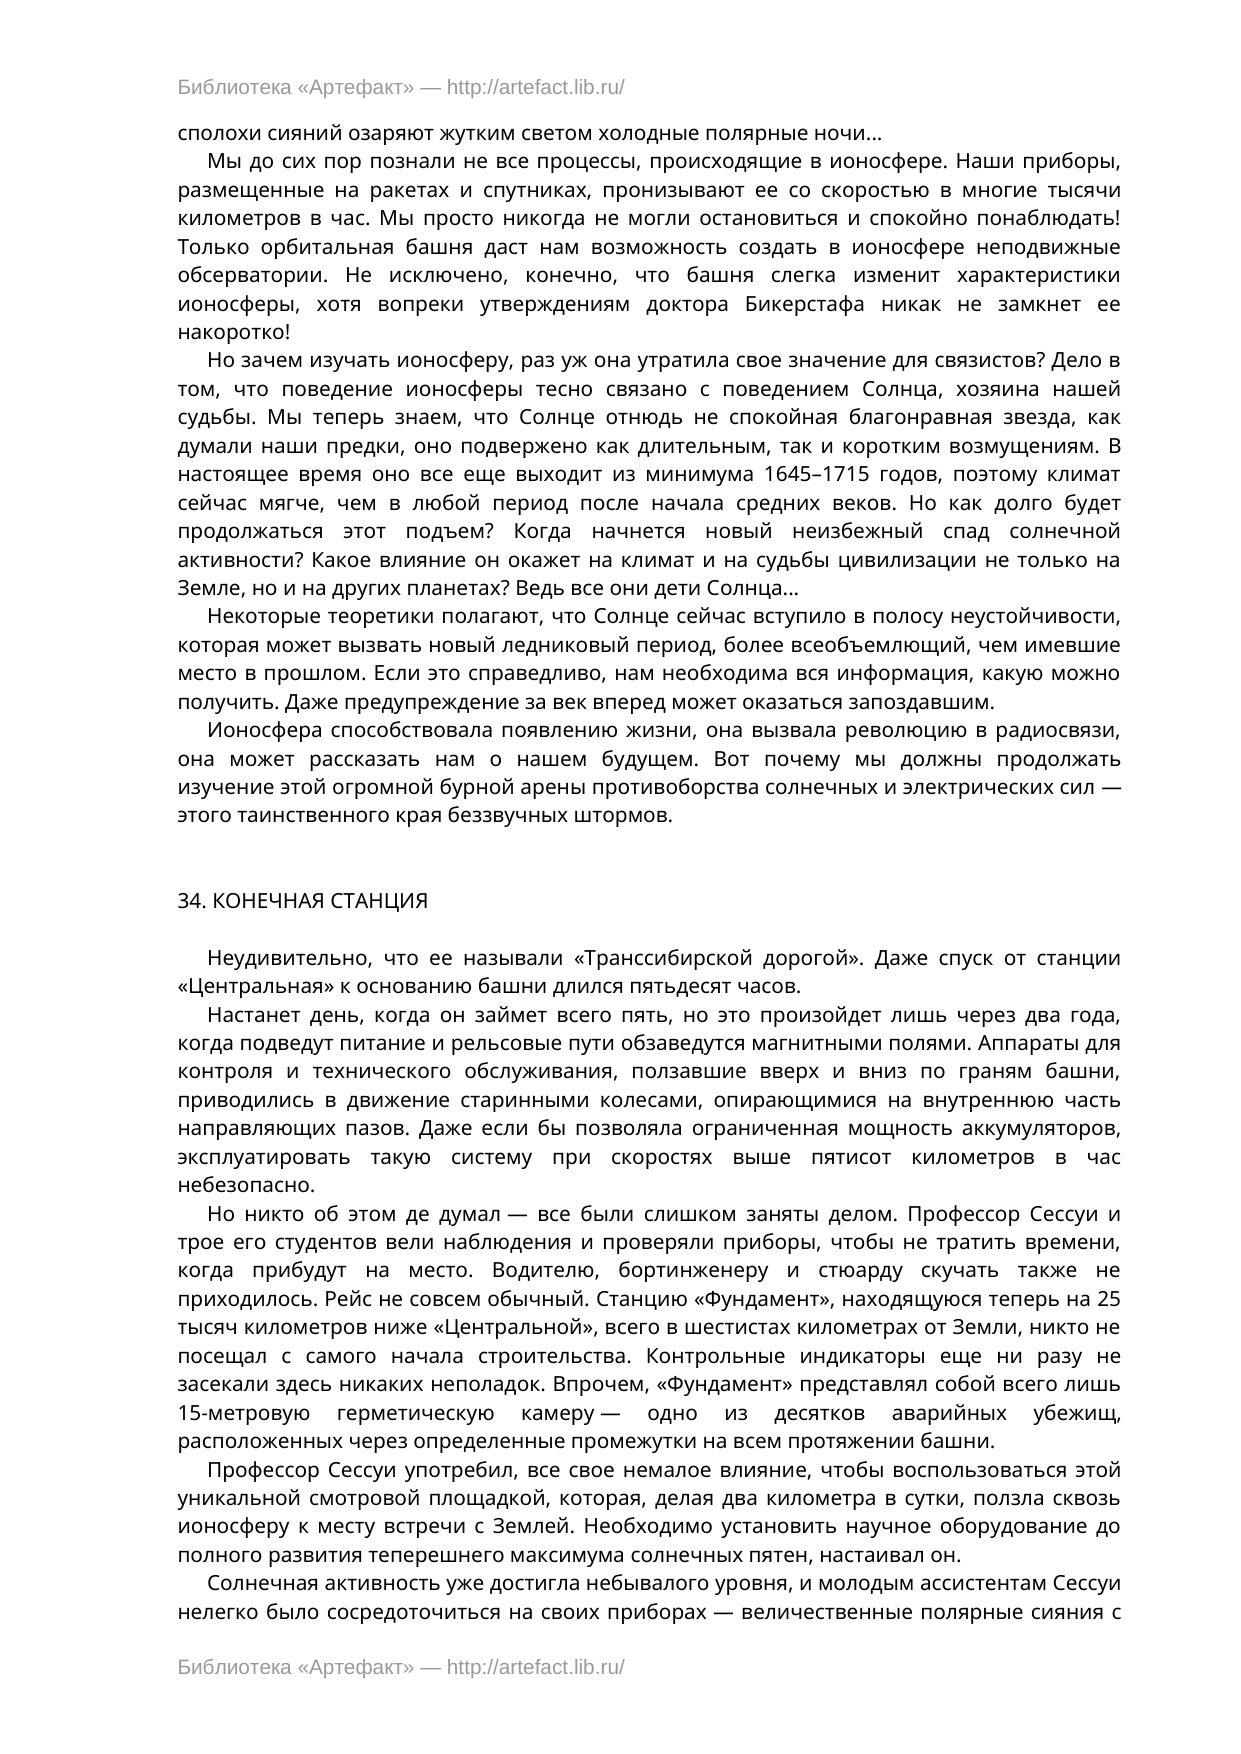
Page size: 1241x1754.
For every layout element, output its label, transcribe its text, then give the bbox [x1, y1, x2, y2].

text Но зачем изучать ионосферу, раз уж она утратила свое значение для связистов? Дело в том, что поведение ионосферы тесно связано с поведением Солнца, хозяина нашей судьбы. Мы теперь знаем, что Солнце отнюдь не спокойная благонравная звезда, как думали наши предки, оно подвержено как длительным, так и коротким возмущениям. В настоящее время оно все еще выходит из минимума 1645–1715 годов, поэтому климат сейчас мягче, чем в любой период после начала средних веков. Но как долго будет продолжаться этот подъем? Когда начнется новый неизбежный спад солнечной активности? Какое влияние он окажет на климат и на судьбы цивилизации не только на Земле, но и на других планетах? Ведь все они дети Солнца... [177, 346, 1122, 602]
text Но никто об этом де думал — все были слишком заняты делом. Профессор Сессуи и трое его студентов вели наблюдения и проверяли приборы, чтобы не тратить времени, когда прибудут на место. Водителю, бортинженеру и стюарду скучать также не приходилось. Рейс не совсем обычный. Станцию «Фундамент», находящуюся теперь на 25 тысяч километров ниже «Центральной», всего в шестистах километрах от Земли, никто не посещал с самого начала строительства. Контрольные индикаторы еще ни разу не засекали здесь никаких неполадок. Впрочем, «Фундамент» представлял собой всего лишь 15-метровую герметическую камеру — одно из десятков аварийных убежищ, расположенных через определенные промежутки на всем протяжении башни. [177, 1199, 1122, 1455]
text Профессор Сессуи употребил, все свое немалое влияние, чтобы воспользоваться этой уникальной смотровой площадкой, которая, делая два километра в сутки, ползла сквозь ионосферу к месту встречи с Землей. Необходимо установить научное оборудование до полного развития теперешнего максимума солнечных пятен, настаивал он. [177, 1455, 1122, 1568]
text Ионосфера способствовала появлению жизни, она вызвала революцию в радиосвязи, она может рассказать нам о нашем будущем. Вот почему мы должны продолжать изучение этой огромной бурной арены противоборства солнечных и электрических сил — этого таинственного края беззвучных штормов. [177, 715, 1122, 829]
text 34. КОНЕЧНАЯ СТАНЦИЯ [177, 886, 1122, 914]
text Некоторые теоретики полагают, что Солнце сейчас вступило в полосу неустойчивости, которая может вызвать новый ледниковый период, более всеобъемлющий, чем имевшие место в прошлом. Если это справедливо, нам необходима вся информация, какую можно получить. Даже предупреждение за век вперед может оказаться запоздавшим. [177, 602, 1122, 715]
text Мы до сих пор познали не все процессы, происходящие в ионосфере. Наши приборы, размещенные на ракетах и спутниках, пронизывают ее со скоростью в многие тысячи километров в час. Мы просто никогда не могли остановиться и спокойно понаблюдать! Только орбитальная башня даст нам возможность создать в ионосфере неподвижные обсерватории. Не исключено, конечно, что башня слегка изменит характеристики ионосферы, хотя вопреки утверждениям доктора Бикерстафа никак не замкнет ее накоротко! [177, 147, 1122, 346]
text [177, 1568, 1122, 1625]
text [177, 118, 1122, 147]
text Неудивительно, что ее называли «Транссибирской дорогой». Даже спуск от станции «Центральная» к основанию башни длился пятьдесят часов. [177, 943, 1122, 1000]
text Настанет день, когда он займет всего пять, но это произойдет лишь через два года, когда подведут питание и рельсовые пути обзаведутся магнитными полями. Аппараты для контроля и технического обслуживания, ползавшие вверх и вниз по граням башни, приводились в движение старинными колесами, опирающимися на внутреннюю часть направляющих пазов. Даже если бы позволяла ограниченная мощность аккумуляторов, эксплуатировать такую систему при скоростях выше пятисот километров в час небезопасно. [177, 1000, 1122, 1199]
